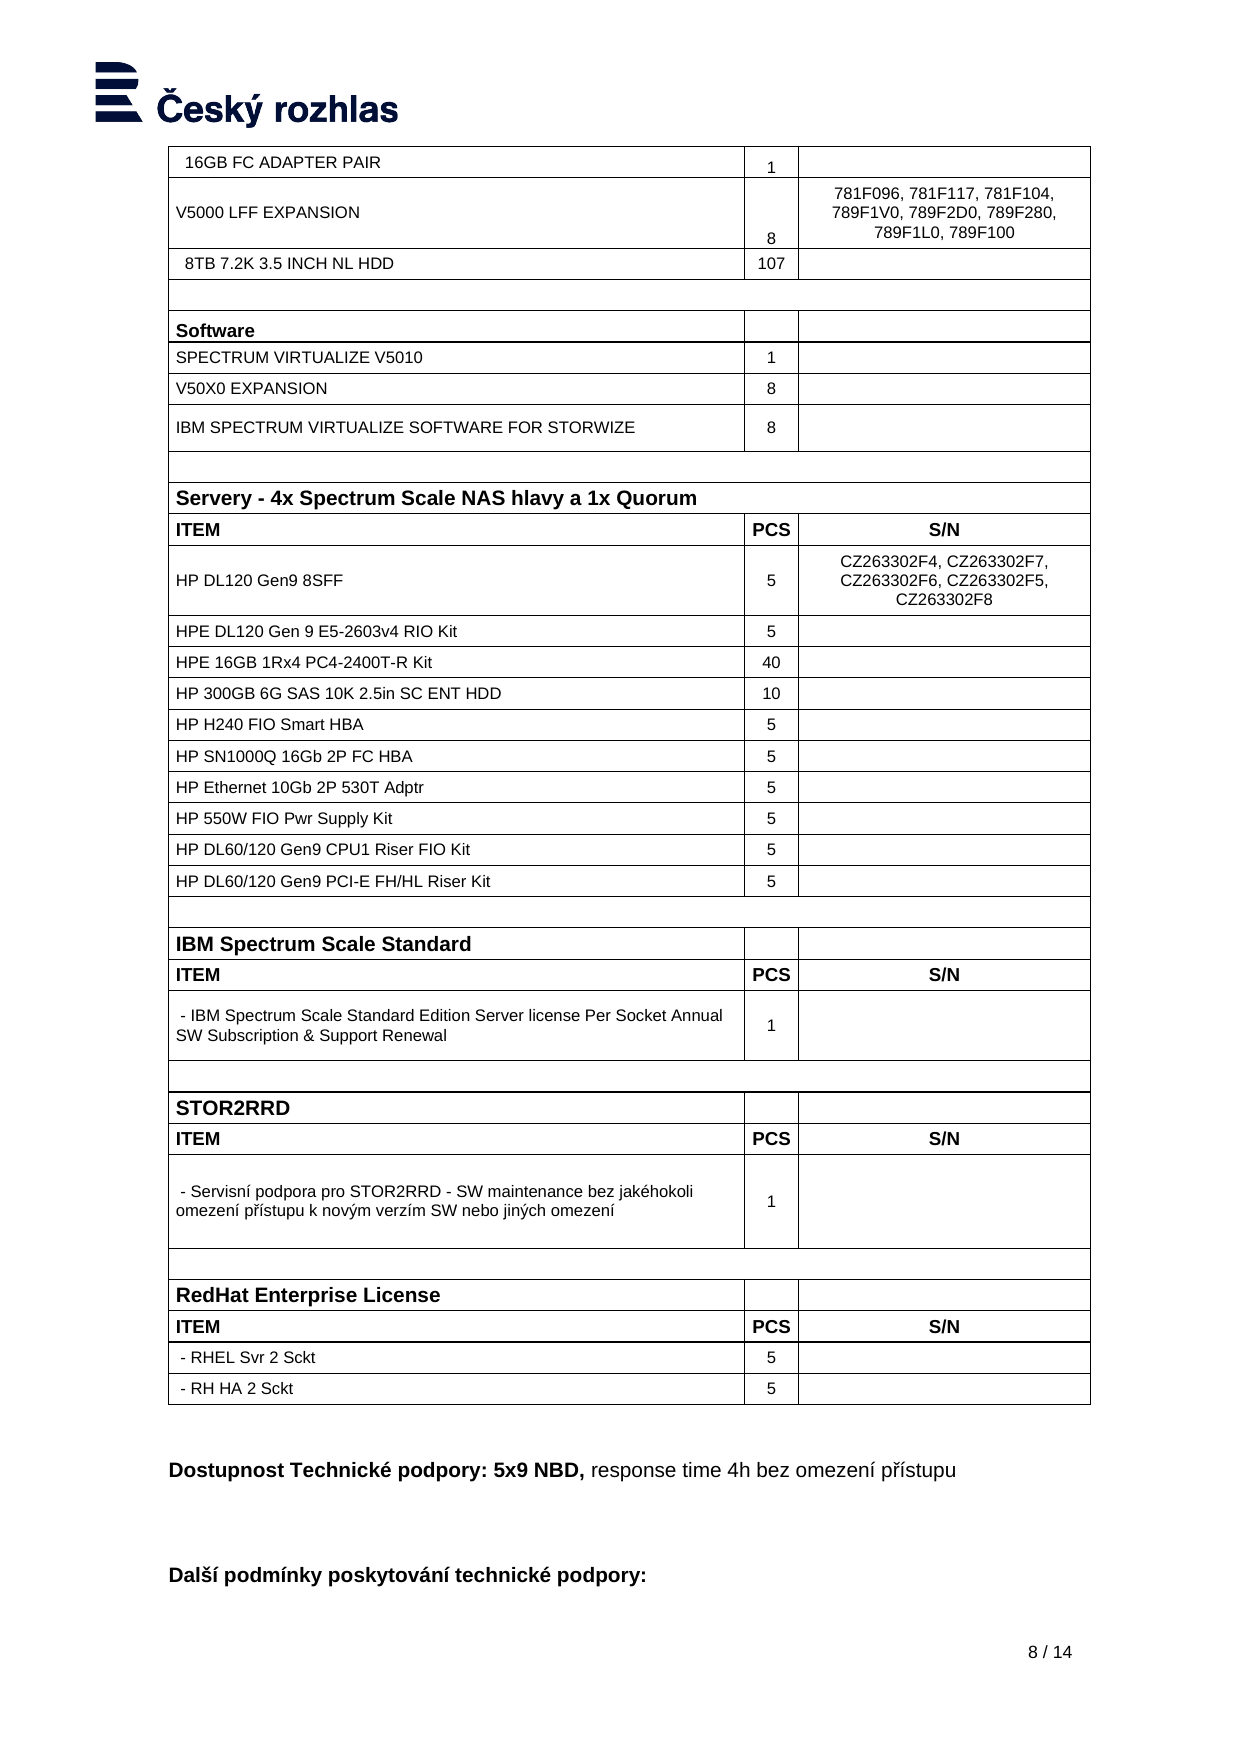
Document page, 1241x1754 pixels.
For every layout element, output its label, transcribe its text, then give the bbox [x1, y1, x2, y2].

table_cell PCS [745, 960, 798, 990]
table_cell 781F096, 781F117, 781F104, 789F1V0, 789F2D0, 789F280, 789F1L0, 789F100 [799, 178, 1090, 248]
table_cell PCS [745, 1311, 798, 1341]
table_cell 8 [745, 374, 798, 404]
table_cell [169, 897, 1090, 927]
table_cell IBM SPECTRUM VIRTUALIZE SOFTWARE FOR STORWIZE [169, 405, 744, 451]
table_cell [799, 311, 1090, 341]
table_cell [799, 803, 1090, 833]
picture [95, 62, 398, 128]
list Další podmínky poskytování technické podpory: [168, 1561, 1072, 1587]
table_cell PCS [745, 1124, 798, 1154]
table_cell SPECTRUM VIRTUALIZE V5010 [169, 343, 744, 373]
table_cell 1 [745, 147, 798, 177]
table_cell Servery - 4x Spectrum Scale NAS hlavy a 1x Quorum [169, 483, 1090, 513]
table_cell [799, 249, 1090, 279]
table_cell S/N [799, 1124, 1090, 1154]
table_cell [799, 1343, 1090, 1373]
table_cell 107 [745, 249, 798, 279]
table_cell CZ263302F4, CZ263302F7, CZ263302F6, CZ263302F5, CZ263302F8 [799, 546, 1090, 615]
table_cell HP DL60/120 Gen9 CPU1 Riser FIO Kit [169, 835, 744, 865]
table_cell 1 [745, 991, 798, 1060]
table_cell [799, 678, 1090, 708]
table_cell 1 [745, 343, 798, 373]
table_cell HP H240 FIO Smart HBA [169, 710, 744, 740]
table_cell [169, 452, 1090, 482]
table_cell 5 [745, 835, 798, 865]
table_cell ITEM [169, 960, 744, 990]
table_cell HP 550W FIO Pwr Supply Kit [169, 803, 744, 833]
table_cell [745, 928, 798, 958]
table_cell RedHat Enterprise License [169, 1280, 744, 1310]
table_cell STOR2RRD [169, 1093, 744, 1123]
table_cell [745, 1280, 798, 1310]
table_cell [799, 147, 1090, 177]
table_cell HP SN1000Q 16Gb 2P FC HBA [169, 741, 744, 771]
table_cell [799, 866, 1090, 896]
table_cell ITEM [169, 514, 744, 544]
table_cell [169, 280, 1090, 310]
table_cell HP DL60/120 Gen9 PCI-E FH/HL Riser Kit [169, 866, 744, 896]
table_cell 8 [745, 405, 798, 451]
table_cell HP DL120 Gen9 8SFF [169, 546, 744, 615]
table_cell HPE DL120 Gen 9 E5-2603v4 RIO Kit [169, 616, 744, 646]
table_cell 1 [745, 1155, 798, 1248]
table_cell IBM Spectrum Scale Standard [169, 928, 744, 958]
table_cell ITEM [169, 1311, 744, 1341]
table_cell [799, 991, 1090, 1060]
table_cell [799, 1093, 1090, 1123]
table_cell 5 [745, 803, 798, 833]
table_cell 10 [745, 678, 798, 708]
table_cell [169, 1061, 1090, 1091]
table_cell [799, 741, 1090, 771]
table_cell [799, 835, 1090, 865]
table_cell [799, 343, 1090, 373]
table_cell 5 [745, 772, 798, 802]
table_cell 5 [745, 616, 798, 646]
table_cell [799, 1280, 1090, 1310]
table_cell [745, 1093, 798, 1123]
table_cell V5000 LFF EXPANSION [169, 178, 744, 248]
table_cell [169, 1249, 1090, 1279]
table_cell 5 [745, 710, 798, 740]
table_cell S/N [799, 514, 1090, 544]
table_cell 8TB 7.2K 3.5 INCH NL HDD [169, 249, 744, 279]
table_cell S/N [799, 1311, 1090, 1341]
table_cell - Servisní podpora pro STOR2RRD - SW maintenance bez jakéhokoli omezení přístupu k novým verzím SW nebo jiných omezení [169, 1155, 744, 1248]
table_cell PCS [745, 514, 798, 544]
table_cell - IBM Spectrum Scale Standard Edition Server license Per Socket Annual SW Subscription & Support Renewal [169, 991, 744, 1060]
table_cell [799, 1374, 1090, 1404]
table_cell V50X0 EXPANSION [169, 374, 744, 404]
table_cell 5 [745, 546, 798, 615]
table_cell [799, 928, 1090, 958]
table_cell [799, 616, 1090, 646]
table_cell 40 [745, 647, 798, 677]
table_cell [799, 1155, 1090, 1248]
table_cell - RH HA 2 Sckt [169, 1374, 744, 1404]
table_cell [745, 311, 798, 341]
table_cell [799, 647, 1090, 677]
table_cell 16GB FC ADAPTER PAIR [169, 147, 744, 177]
table_cell 5 [745, 1374, 798, 1404]
table_cell 5 [745, 866, 798, 896]
table_cell [799, 772, 1090, 802]
table_cell S/N [799, 960, 1090, 990]
table_cell [799, 405, 1090, 451]
table_cell 8 [745, 178, 798, 248]
table_cell Software [169, 311, 744, 341]
table_cell - RHEL Svr 2 Sckt [169, 1343, 744, 1373]
table_cell [799, 374, 1090, 404]
table_cell HP 300GB 6G SAS 10K 2.5in SC ENT HDD [169, 678, 744, 708]
table_cell HP Ethernet 10Gb 2P 530T Adptr [169, 772, 744, 802]
table_cell [799, 710, 1090, 740]
table_cell 5 [745, 1343, 798, 1373]
table_cell HPE 16GB 1Rx4 PC4-2400T-R Kit [169, 647, 744, 677]
table_cell ITEM [169, 1124, 744, 1154]
table_cell 5 [745, 741, 798, 771]
list Dostupnost Technické podpory: 5x9 NBD, response time 4h bez omezení přístupu [168, 1457, 1072, 1483]
